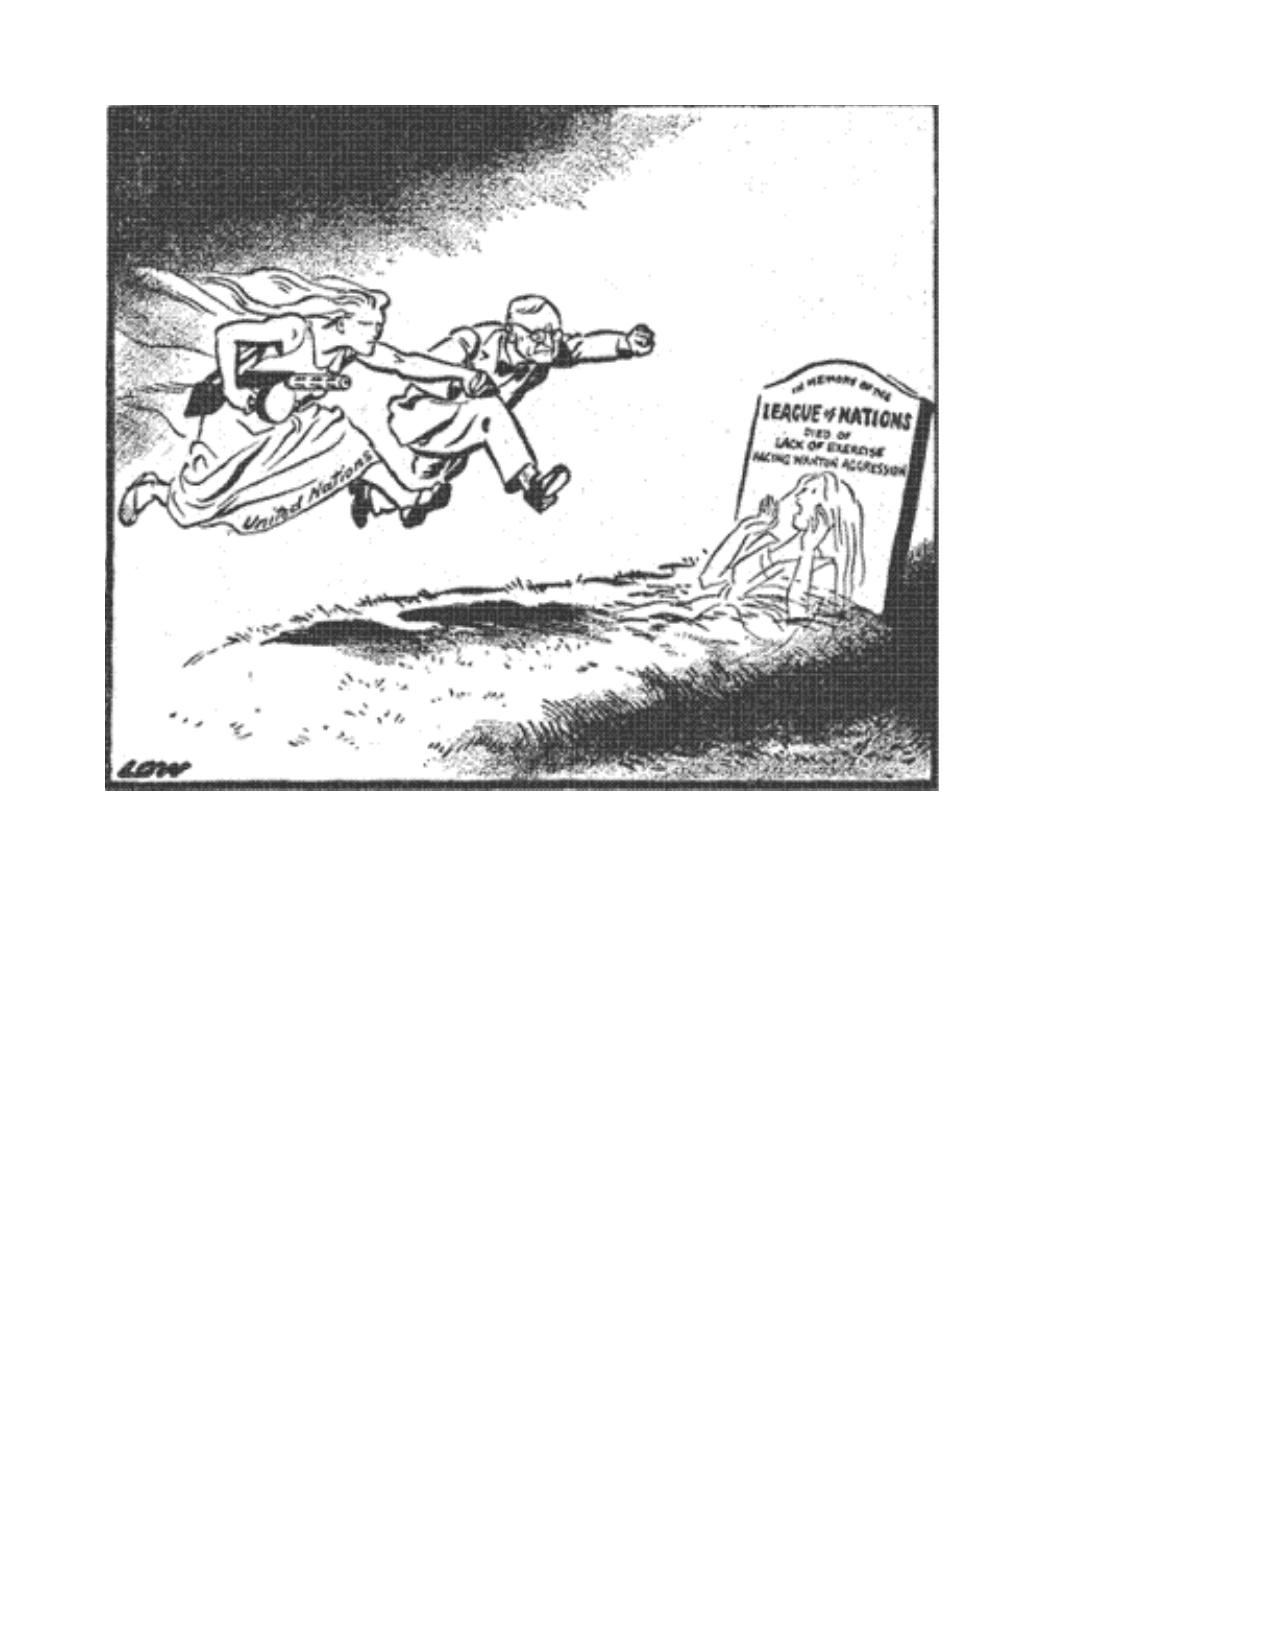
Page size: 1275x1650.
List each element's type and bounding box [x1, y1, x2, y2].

picture [105, 105, 939, 791]
